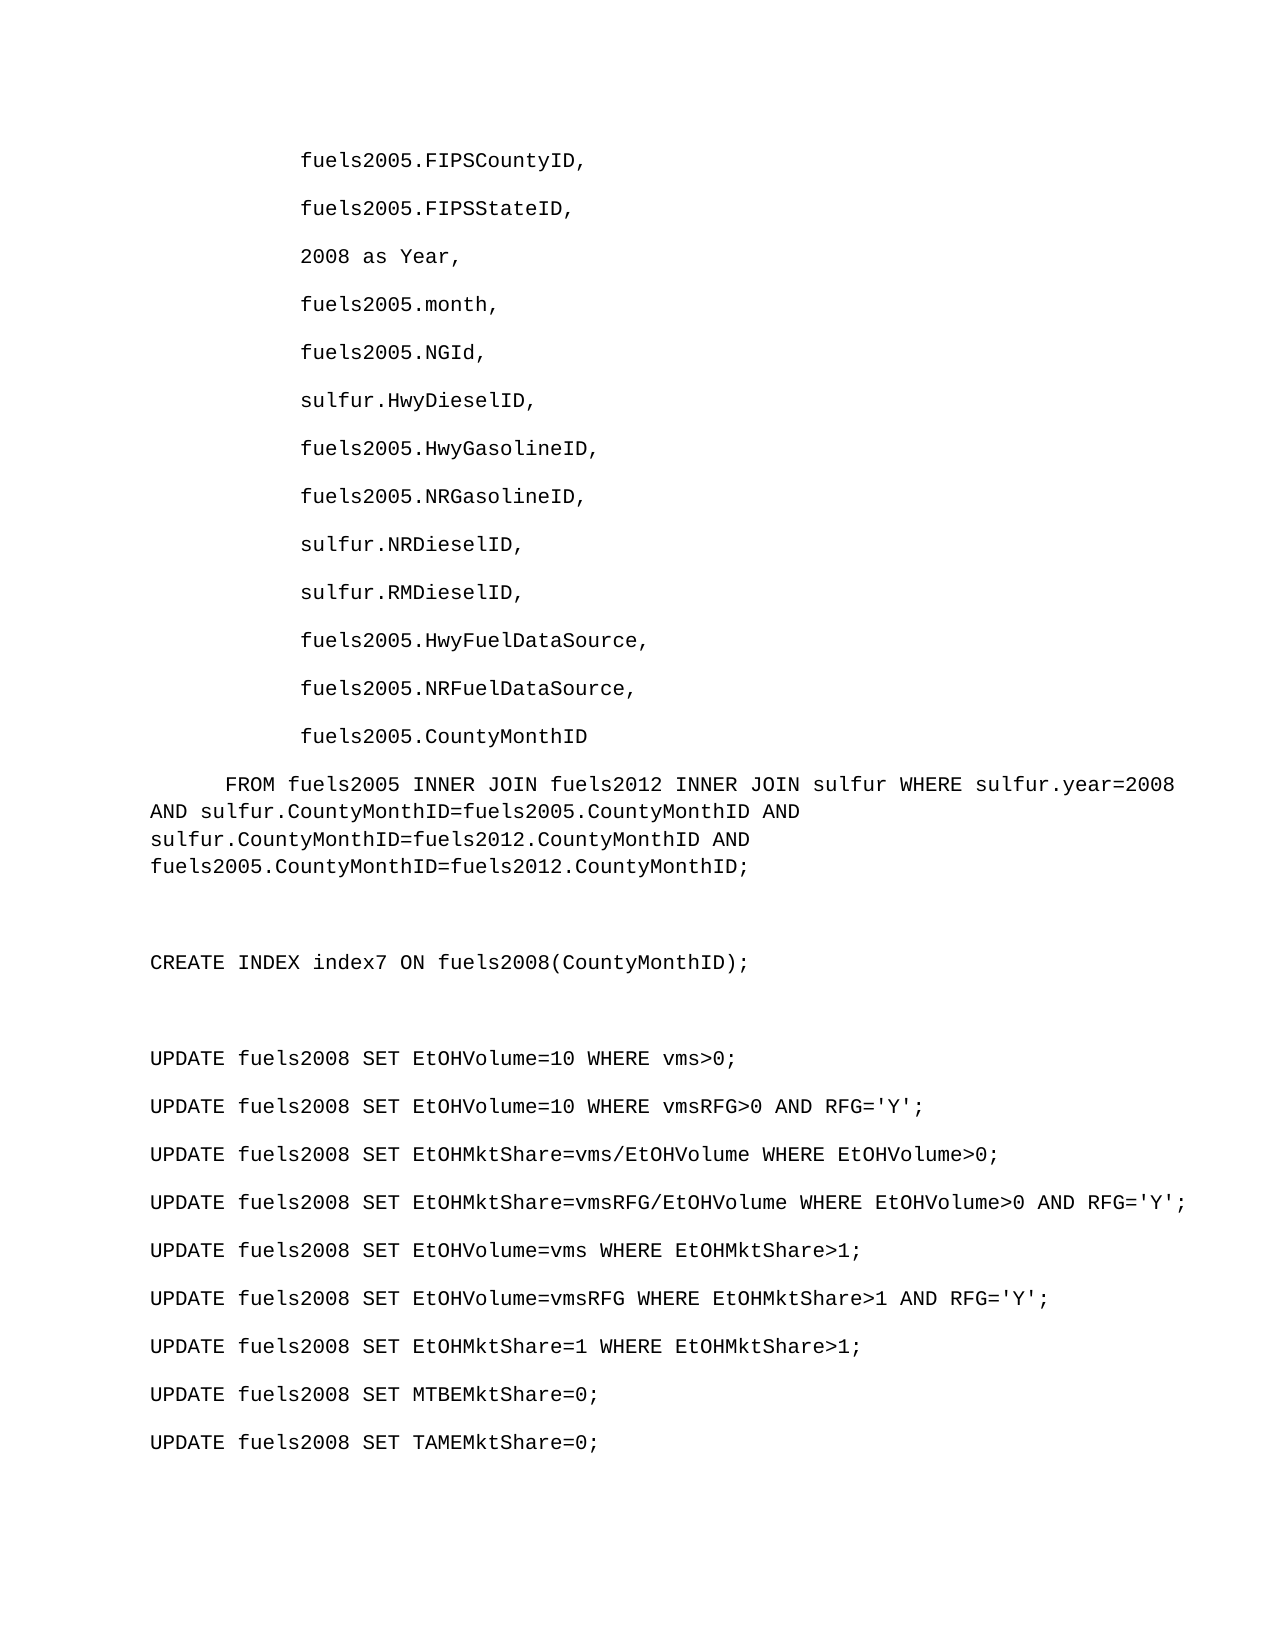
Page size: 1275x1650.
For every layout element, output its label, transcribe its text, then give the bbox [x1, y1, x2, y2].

text sulfur.NRDieselID, [150, 534, 1215, 558]
text fuels2005.HwyGasolineID, [150, 438, 1215, 462]
text fuels2005.month, [150, 294, 1215, 318]
text CREATE INDEX index7 ON fuels2008(CountyMonthID); [150, 952, 1215, 976]
text UPDATE fuels2008 SET MTBEMktShare=0; [150, 1384, 1215, 1408]
text FROM fuels2005 INNER JOIN fuels2012 INNER JOIN sulfur WHERE sulfur.year=2008 AND sulfur.CountyMonthID=fuels2005.CountyMonthID AND sulfur.CountyMonthID=fuels2012.CountyMonthID AND fuels2005.CountyMonthID=fuels2012.CountyMonthID; [150, 774, 1215, 879]
text fuels2005.HwyFuelDataSource, [150, 630, 1215, 654]
text UPDATE fuels2008 SET TAMEMktShare=0; [150, 1432, 1215, 1456]
text fuels2005.FIPSStateID, [150, 198, 1215, 222]
text UPDATE fuels2008 SET EtOHMktShare=vmsRFG/EtOHVolume WHERE EtOHVolume>0 AND RFG='Y'; [150, 1192, 1215, 1216]
text UPDATE fuels2008 SET EtOHVolume=10 WHERE vmsRFG>0 AND RFG='Y'; [150, 1096, 1215, 1119]
text UPDATE fuels2008 SET EtOHVolume=10 WHERE vms>0; [150, 1048, 1215, 1072]
text fuels2005.CountyMonthID [150, 726, 1215, 750]
text sulfur.RMDieselID, [150, 582, 1215, 606]
text fuels2005.NRGasolineID, [150, 486, 1215, 510]
text fuels2005.NGId, [150, 342, 1215, 366]
text fuels2005.NRFuelDataSource, [150, 678, 1215, 702]
text UPDATE fuels2008 SET EtOHVolume=vms WHERE EtOHMktShare>1; [150, 1240, 1215, 1264]
text UPDATE fuels2008 SET EtOHMktShare=vms/EtOHVolume WHERE EtOHVolume>0; [150, 1144, 1215, 1168]
text fuels2005.FIPSCountyID, [150, 150, 1215, 174]
text sulfur.HwyDieselID, [150, 390, 1215, 414]
text 2008 as Year, [150, 246, 1215, 270]
text UPDATE fuels2008 SET EtOHVolume=vmsRFG WHERE EtOHMktShare>1 AND RFG='Y'; [150, 1288, 1215, 1312]
text UPDATE fuels2008 SET EtOHMktShare=1 WHERE EtOHMktShare>1; [150, 1336, 1215, 1360]
